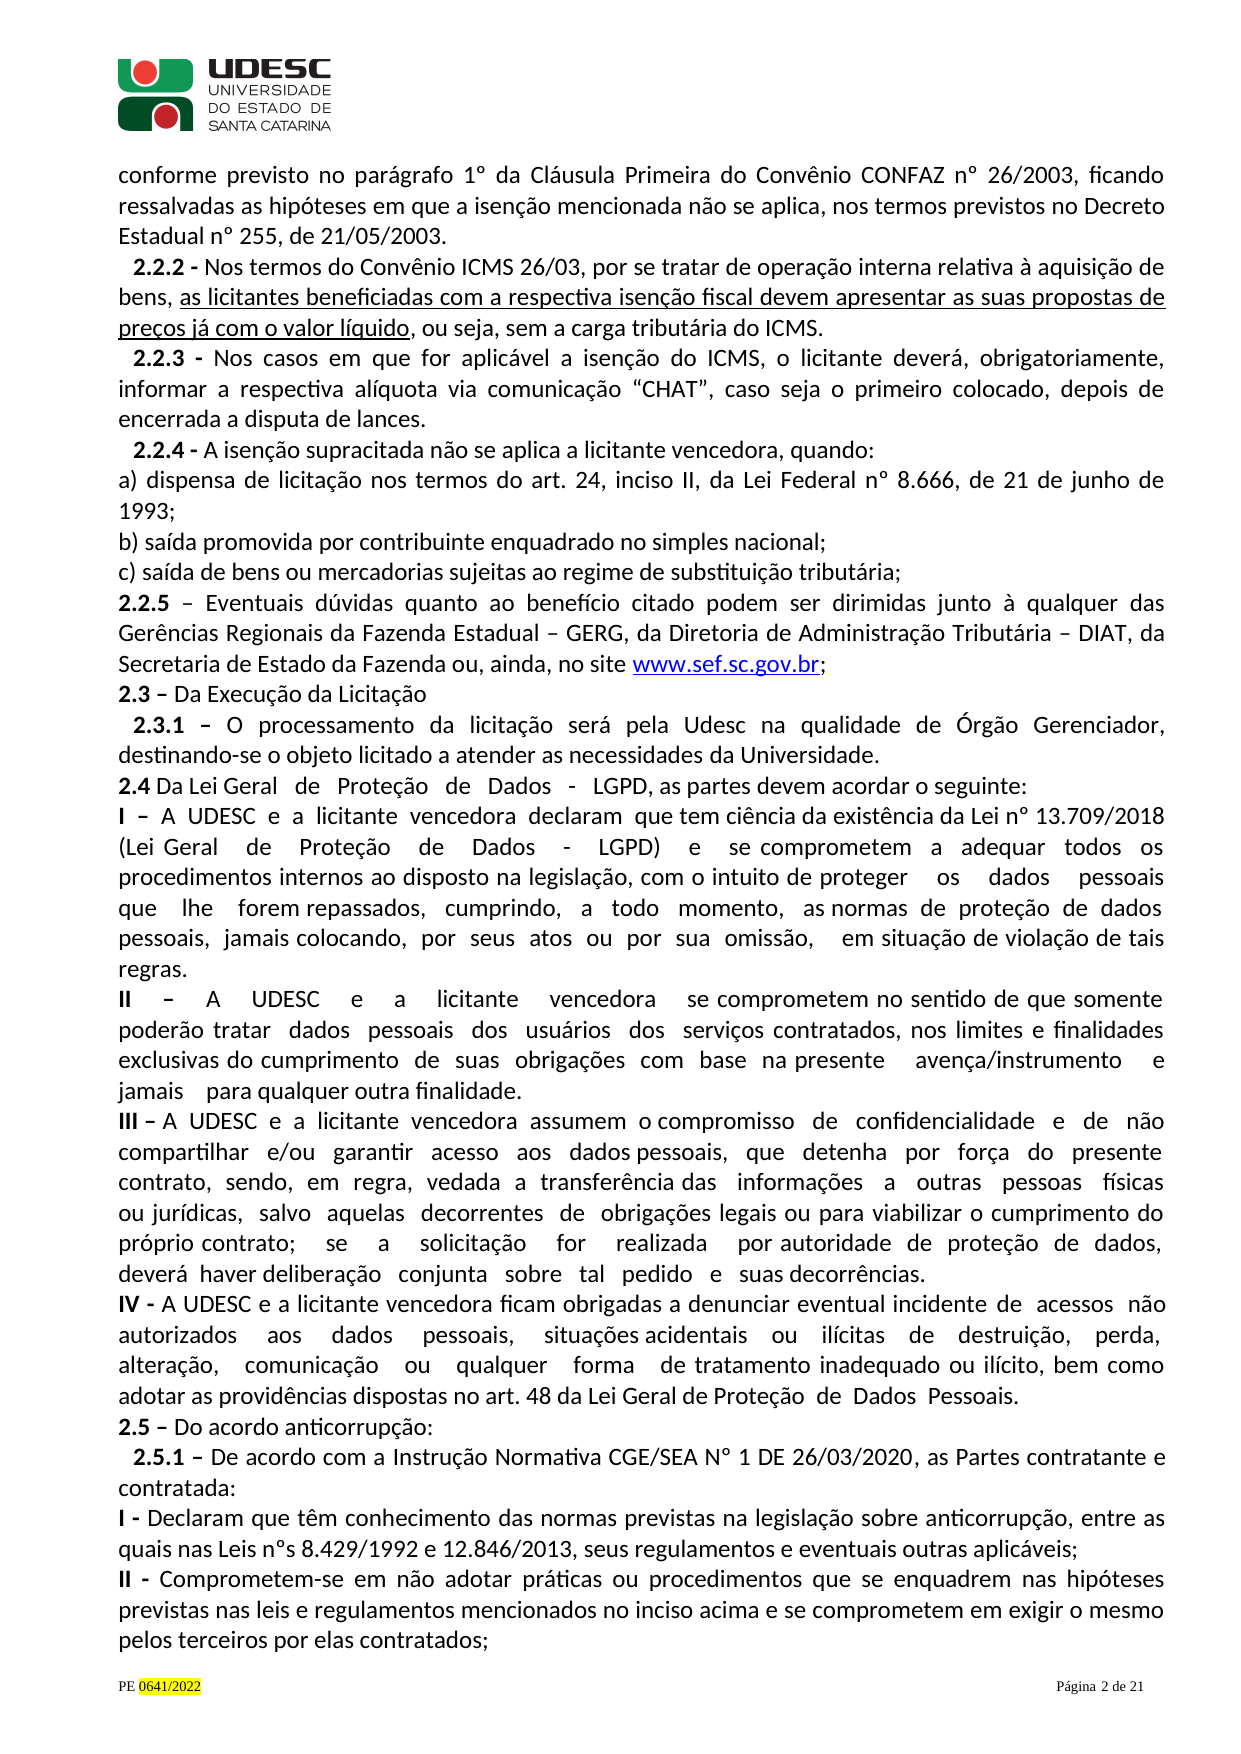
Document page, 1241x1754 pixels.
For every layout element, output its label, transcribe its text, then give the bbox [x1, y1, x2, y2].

text IV - A UDESC e a licitante vencedora ficam obrigadas a denunciar eventual incidente de acessos não autorizados aos dados pessoais, situações acidentais ou ilícitas de destruição, perda, alteração, comunicação ou qualquer forma de tratamento inadequado ou ilícito, bem como adotar as providências dispostas no art. 48 da Lei Geral de Proteção de Dados Pessoais. [118, 1289, 1166, 1411]
text 2.5.1 – De acordo com a Instrução Normativa CGE/SEA Nº 1 DE 26/03/2020, as Partes contratante e contratada: [118, 1441, 1166, 1502]
text 2.5 – Do acordo anticorrupção: [118, 1411, 1166, 1441]
text 2.2.3 - Nos casos em que for aplicável a isenção do ICMS, o licitante deverá, obrigatoriamente, informar a respectiva alíquota via comunicação “CHAT”, caso seja o primeiro colocado, depois de encerrada a disputa de lances. [118, 342, 1166, 434]
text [118, 159, 1166, 251]
picture [118, 59, 331, 131]
text 2.2.4 - A isenção supracitada não se aplica a licitante vencedora, quando: [118, 434, 1166, 464]
text I – A UDESC e a licitante vencedora declaram que tem ciência da existência da Lei nº 13.709/2018 (Lei Geral de Proteção de Dados - LGPD) e se comprometem a adequar todos os procedimentos internos ao disposto na legislação, com o intuito de proteger os dados pessoais que lhe forem repassados, cumprindo, a todo momento, as normas de proteção de dados pessoais, jamais colocando, por seus atos ou por sua omissão, em situação de violação de tais regras. [118, 800, 1166, 983]
text 2.2.5 – Eventuais dúvidas quanto ao benefício citado podem ser dirimidas junto à qualquer das Gerências Regionais da Fazenda Estadual – GERG, da Diretoria de Administração Tributária – DIAT, da Secretaria de Estado da Fazenda ou, ainda, no site www.sef.sc.gov.br; [118, 587, 1166, 678]
text II - Comprometem-se em não adotar práticas ou procedimentos que se enquadrem nas hipóteses previstas nas leis e regulamentos mencionados no inciso acima e se comprometem em exigir o mesmo pelos terceiros por elas contratados; [118, 1563, 1166, 1655]
text 2.4 Da Lei Geral de Proteção de Dados - LGPD, as partes devem acordar o seguinte: [118, 770, 1166, 800]
text I - Declaram que têm conhecimento das normas previstas na legislação sobre anticorrupção, entre as quais nas Leis nºs 8.429/1992 e 12.846/2013, seus regulamentos e eventuais outras aplicáveis; [118, 1502, 1166, 1563]
text 2.2.2 - Nos termos do Convênio ICMS 26/03, por se tratar de operação interna relativa à aquisição de bens, as licitantes beneficiadas com a respectiva isenção fiscal devem apresentar as suas propostas de preços já com o valor líquido, ou seja, sem a carga tributária do ICMS. [118, 251, 1166, 342]
text b) saída promovida por contribuinte enquadrado no simples nacional; [118, 526, 1166, 556]
text 2.3 – Da Execução da Licitação [118, 678, 1166, 709]
text a) dispensa de licitação nos termos do art. 24, inciso II, da Lei Federal nº 8.666, de 21 de junho de 1993; [118, 464, 1166, 526]
text 2.3.1 – O processamento da licitação será pela Udesc na qualidade de Órgão Gerenciador, destinando-se o objeto licitado a atender as necessidades da Universidade. [118, 709, 1166, 770]
text c) saída de bens ou mercadorias sujeitas ao regime de substituição tributária; [118, 556, 1166, 587]
text II – A UDESC e a licitante vencedora se comprometem no sentido de que somente poderão tratar dados pessoais dos usuários dos serviços contratados, nos limites e finalidades exclusivas do cumprimento de suas obrigações com base na presente avença/instrumento e jamais para qualquer outra finalidade. [118, 983, 1166, 1106]
text III – A UDESC e a licitante vencedora assumem o compromisso de confidencialidade e de não compartilhar e/ou garantir acesso aos dados pessoais, que detenha por força do presente contrato, sendo, em regra, vedada a transferência das informações a outras pessoas físicas ou jurídicas, salvo aquelas decorrentes de obrigações legais ou para viabilizar o cumprimento do próprio contrato; se a solicitação for realizada por autoridade de proteção de dados, deverá haver deliberação conjunta sobre tal pedido e suas decorrências. [118, 1106, 1166, 1289]
